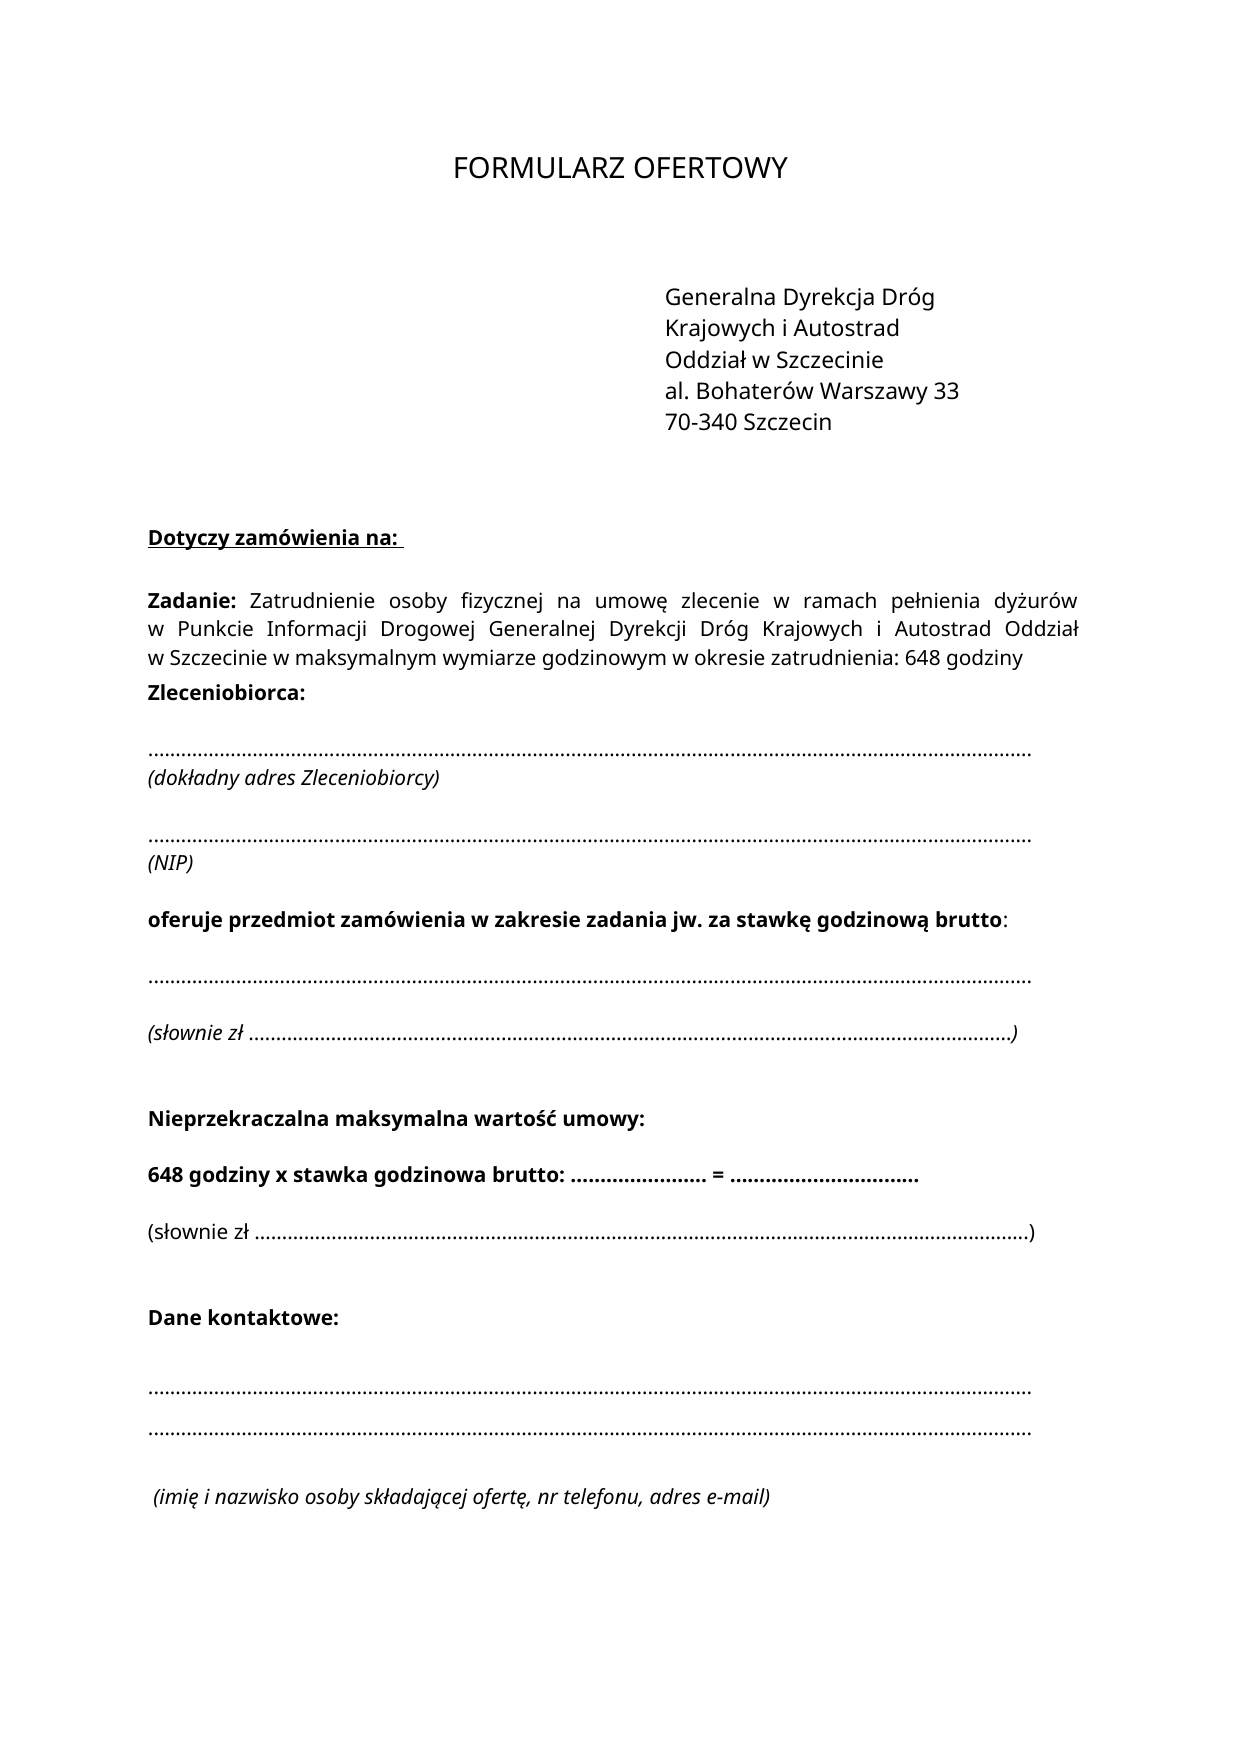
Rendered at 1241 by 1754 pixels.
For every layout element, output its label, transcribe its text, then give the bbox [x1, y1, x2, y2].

text 648 godziny x stawka godzinowa brutto: ………………….. = ……..…………………… [148, 1161, 1093, 1189]
text Zleceniobiorca: [148, 678, 1093, 706]
text .……………………………………………………………………………………………………………………………………………. [148, 1413, 1093, 1442]
text (słownie zł .…………………………………………………………………………………………………………………………) [148, 1018, 1093, 1047]
text .……………………………………………………………………………………………………………………………………………. [148, 962, 1093, 990]
text (imię i nazwisko osoby składającej ofertę, nr telefonu, adres e-mail) [148, 1482, 1093, 1511]
text .……………………………………………………………………………………………………………………………………………. [148, 1372, 1093, 1401]
text (dokładny adres Zleceniobiorcy) [148, 763, 1093, 791]
text FORMULARZ OFERTOWY [148, 148, 1093, 187]
text al. Bohaterów Warszawy 33 [616, 375, 1093, 406]
text (słownie zł …………………………………………………………………………………………………….……………………..) [148, 1217, 1093, 1246]
text Generalna Dyrekcja Dróg Krajowych i Autostrad [664, 281, 1093, 343]
text Dotyczy zamówienia na: [148, 523, 1093, 551]
text Nieprzekraczalna maksymalna wartość umowy: [148, 1104, 1093, 1132]
text .……………………………………………………………………………………………………………………………………………. [148, 820, 1093, 848]
text (NIP) [148, 848, 1093, 877]
text .……………………………………………………………………………………………………………………………………………. [148, 734, 1093, 763]
text oferuje przedmiot zamówienia w zakresie zadania jw. za stawkę godzinową brutto: [148, 905, 1093, 933]
text Dane kontaktowe: [148, 1303, 1093, 1331]
text Zadanie: Zatrudnienie osoby fizycznej na umowę zlecenie w ramach pełnienia dyżurów w Punkcie Informacji Drogowej Generalnej Dyrekcji Dróg Krajowych i Autostrad Oddział w Szczecinie w maksymalnym wymiarze godzinowym w okresie zatrudnienia: 648 godziny [148, 586, 1093, 671]
text 70-340 Szczecin [616, 406, 1093, 437]
text Oddział w Szczecinie [616, 343, 1093, 375]
